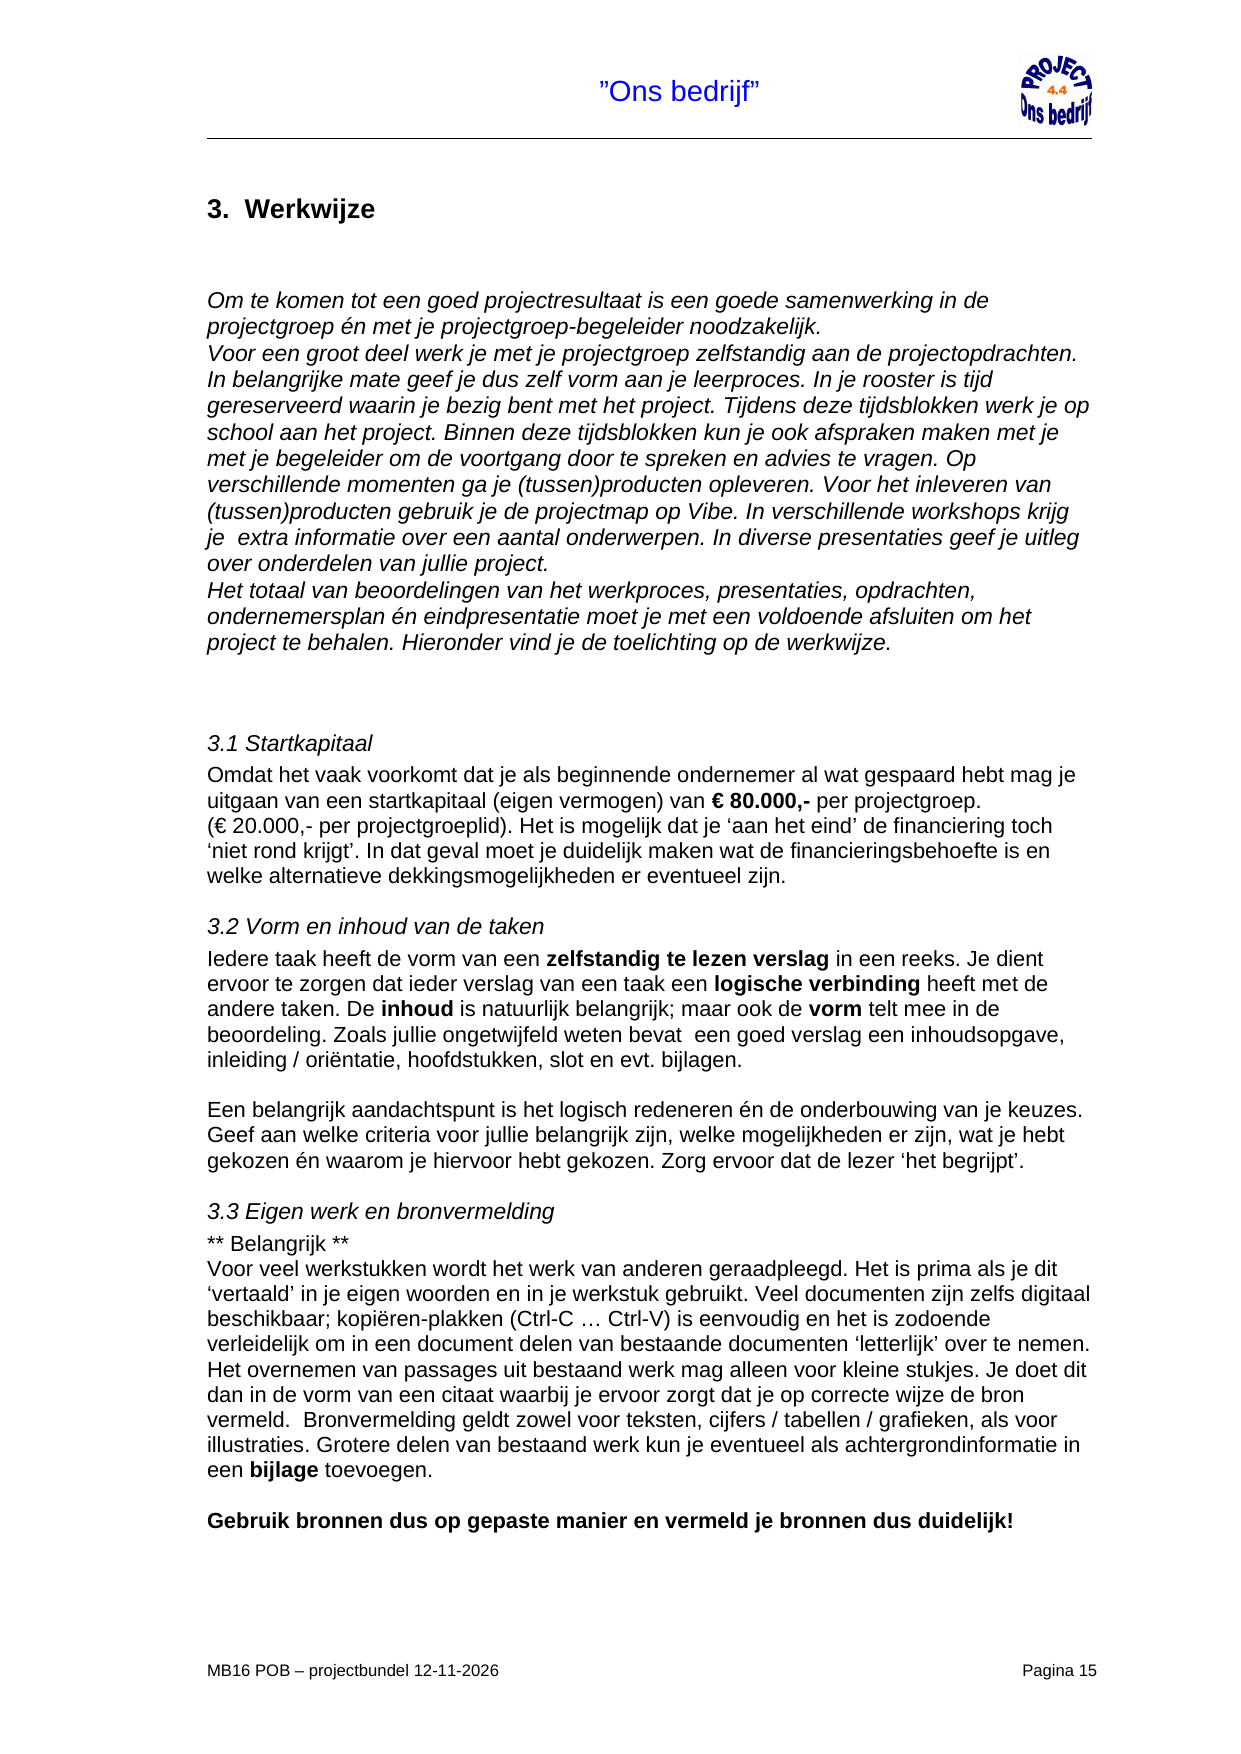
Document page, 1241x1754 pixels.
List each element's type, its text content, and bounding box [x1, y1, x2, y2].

text Geef aan welke criteria voor jullie belangrijk zijn, welke mogelijkheden er zijn, wat je hebt gekozen én waarom je hiervoor hebt gekozen. Zorg ervoor dat de lezer ‘het begrijpt’. [207, 1122, 1092, 1173]
text Gebruik bronnen dus op gepaste manier en vermeld je bronnen dus duidelijk! [207, 1508, 1092, 1533]
text Omdat het vaak voorkomt dat je als beginnende ondernemer al wat gespaard hebt mag je uitgaan van een startkapitaal (eigen vermogen) van € 80.000,- per projectgroep. [207, 762, 1092, 813]
text ** Belangrijk ** [207, 1230, 1092, 1256]
picture [1017, 53, 1093, 128]
subtitle 3.2 Vorm en inhoud van de taken [207, 913, 1092, 940]
text Het totaal van beoordelingen van het werkproces, presentaties, opdrachten, ondernemersplan én eindpresentatie moet je met een voldoende afsluiten om het project te behalen. Hieronder vind je de toelichting op de werkwijze. [207, 577, 1092, 656]
text Om te komen tot een goed projectresultaat is een goede samenwerking in de projectgroep én met je projectgroep-begeleider noodzakelijk. [207, 287, 1092, 339]
text (€ 20.000,- per projectgroeplid). Het is mogelijk dat je ‘aan het eind’ de financiering toch ‘niet rond krijgt’. In dat geval moet je duidelijk maken wat de financieringsbehoefte is en welke alternatieve dekkingsmogelijkheden er eventueel zijn. [207, 813, 1092, 888]
subtitle 3.3 Eigen werk en bronvermelding [207, 1198, 1092, 1224]
subtitle Werkwijze [207, 193, 1092, 224]
text Voor veel werkstukken wordt het werk van anderen geraadpleegd. Het is prima als je dit ‘vertaald’ in je eigen woorden en in je werkstuk gebruikt. Veel documenten zijn zelfs digitaal beschikbaar; kopiëren-plakken (Ctrl-C … Ctrl-V) is eenvoudig en het is zodoende verleidelijk om in een document delen van bestaande documenten ‘letterlijk’ over te nemen. Het overnemen van passages uit bestaand werk mag alleen voor kleine stukjes. Je doet dit dan in de vorm van een citaat waarbij je ervoor zorgt dat je op correcte wijze de bron vermeld. Bronvermelding geldt zowel voor teksten, cijfers / tabellen / grafieken, als voor illustraties. Grotere delen van bestaand werk kun je eventueel als achtergrondinformatie in een bijlage toevoegen. [207, 1256, 1092, 1482]
text Voor een groot deel werk je met je projectgroep zelfstandig aan de projectopdrachten. In belangrijke mate geef je dus zelf vorm aan je leerproces. In je rooster is tijd gereserveerd waarin je bezig bent met het project. Tijdens deze tijdsblokken werk je op school aan het project. Binnen deze tijdsblokken kun je ook afspraken maken met je met je begeleider om de voortgang door te spreken en advies te vragen. Op verschillende momenten ga je (tussen)producten opleveren. Voor het inleveren van (tussen)producten gebruik je de projectmap op Vibe. In verschillende workshops krijg je extra informatie over een aantal onderwerpen. In diverse presentaties geef je uitleg over onderdelen van jullie project. [207, 339, 1092, 577]
subtitle 3.1 Startkapitaal [207, 730, 1092, 756]
text Iedere taak heeft de vorm van een zelfstandig te lezen verslag in een reeks. Je dient ervoor te zorgen dat ieder verslag van een taak een logische verbinding heeft met de andere taken. De inhoud is natuurlijk belangrijk; maar ook de vorm telt mee in de beoordeling. Zoals jullie ongetwijfeld weten bevat een goed verslag een inhoudsopgave, inleiding / oriëntatie, hoofdstukken, slot en evt. bijlagen. [207, 946, 1092, 1072]
text Een belangrijk aandachtspunt is het logisch redeneren én de onderbouwing van je keuzes. [207, 1097, 1092, 1122]
